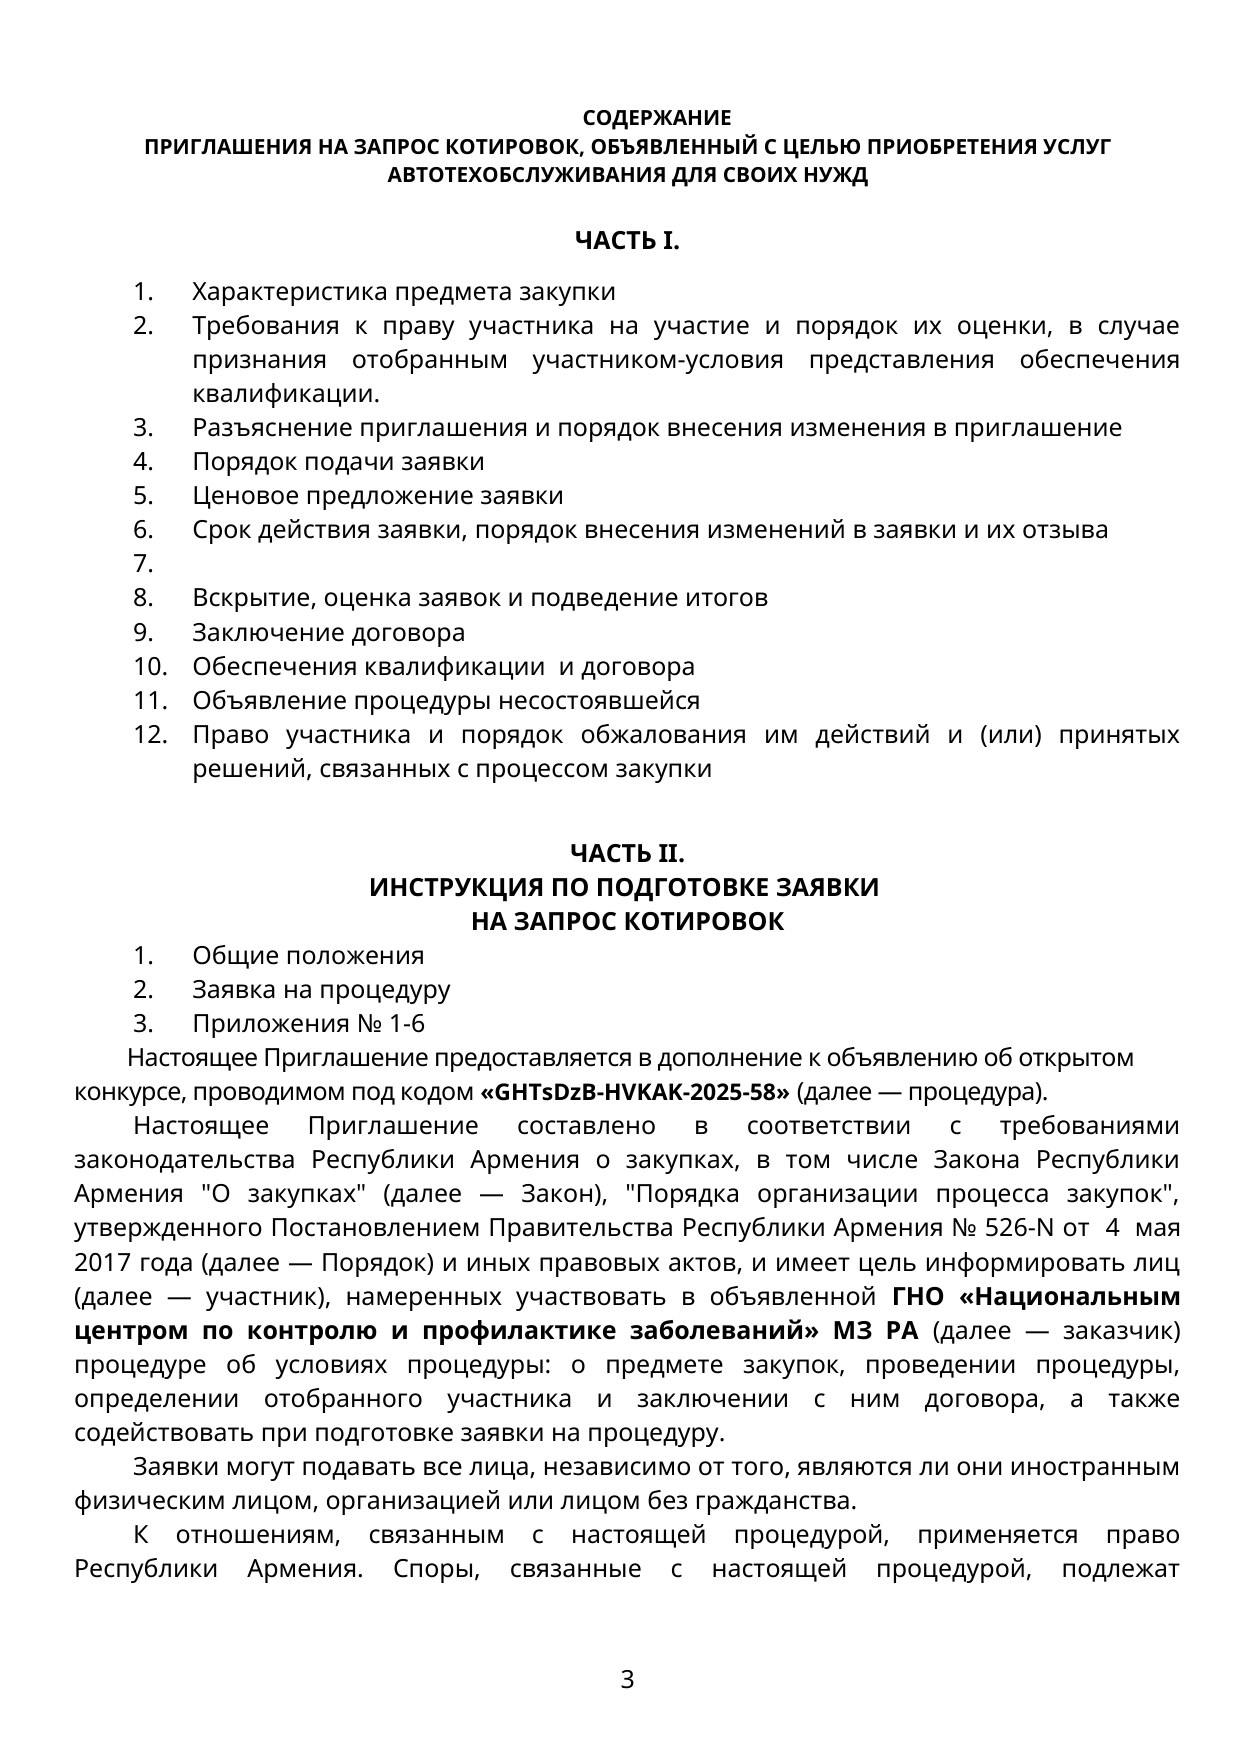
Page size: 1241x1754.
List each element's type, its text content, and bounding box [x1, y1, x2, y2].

text Настоящее Приглашение предоставляется в дополнение к объявлению об открытом конкурсе, проводимом под кодом «GHTsDzB-HVKAK-2025-58» (далее — процедура). [74, 1039, 1181, 1108]
text 3. Разъяснение приглашения и порядок внесения изменения в приглашение [133, 410, 1181, 444]
text 4. Порядок подачи заявки [133, 444, 1181, 478]
text 5. Ценовое предложение заявки [133, 478, 1181, 512]
text 7. [133, 546, 1181, 580]
text 10. Обеспечения квалификации и договора [133, 648, 1181, 682]
text 1. Общие положения [133, 937, 1181, 971]
text ЧАСТЬ II. [74, 835, 1181, 869]
text 3. Приложения № 1-6 [133, 1006, 1181, 1039]
text ЧАСТЬ I. [74, 223, 1181, 257]
text ИНСТРУКЦИЯ ПО ПОДГОТОВКЕ ЗАЯВКИ НА ЗАПРОС КОТИРОВОК [74, 869, 1181, 937]
text ПРИГЛАШЕНИЯ НА ЗАПРОС КОТИРОВОК, ОБЪЯВЛЕННЫЙ С ЦЕЛЬЮ ПРИОБРЕТЕНИЯ УСЛУГ АВТОТЕХОБСЛУЖИВАНИЯ ДЛЯ СВОИХ НУЖД [74, 132, 1182, 189]
text СОДЕРЖАНИЕ [74, 103, 1181, 132]
text 1. Характеристика предмета закупки [133, 273, 1181, 308]
text 8. Вскрытие, оценка заявок и подведение итогов [133, 580, 1181, 614]
text 12. Право участника и порядок обжалования им действий и (или) принятых решений, связанных с процессом закупки [133, 716, 1181, 784]
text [74, 1517, 1181, 1585]
text 6. Срок действия заявки, порядок внесения изменений в заявки и их отзыва [133, 512, 1181, 546]
text 2. Требования к праву участника на участие и порядок их оценки, в случае признания отобранным участником-условия представления обеспечения квалификации. [133, 308, 1181, 410]
text Настоящее Приглашение составлено в соответствии с требованиями законодательства Республики Армения о закупках, в том числе Закона Республики Армения "О закупках" (далее — Закон), "Порядка организации процесса закупок", утвержденного Постановлением Правительства Республики Армения № 526-N от 4 мая 2017 года (далее — Порядок) и иных правовых актов, и имеет цель информировать лиц (далее — участник), намеренных участвовать в объявленной ГНО «Национальным центром по контролю и профилактике заболеваний» МЗ РА (далее — заказчик) процедуре об условиях процедуры: о предмете закупок, проведении процедуры, определении отобранного участника и заключении с ним договора, а также содействовать при подготовке заявки на процедуру. [74, 1108, 1181, 1448]
text Заявки могут подавать все лица, независимо от того, являются ли они иностранным физическим лицом, организацией или лицом без гражданства. [74, 1448, 1181, 1517]
text 9. Заключение договора [133, 614, 1181, 648]
text 2. Заявка на процедуру [133, 971, 1181, 1006]
text 11. Объявление процедуры несостоявшейся [133, 682, 1181, 716]
